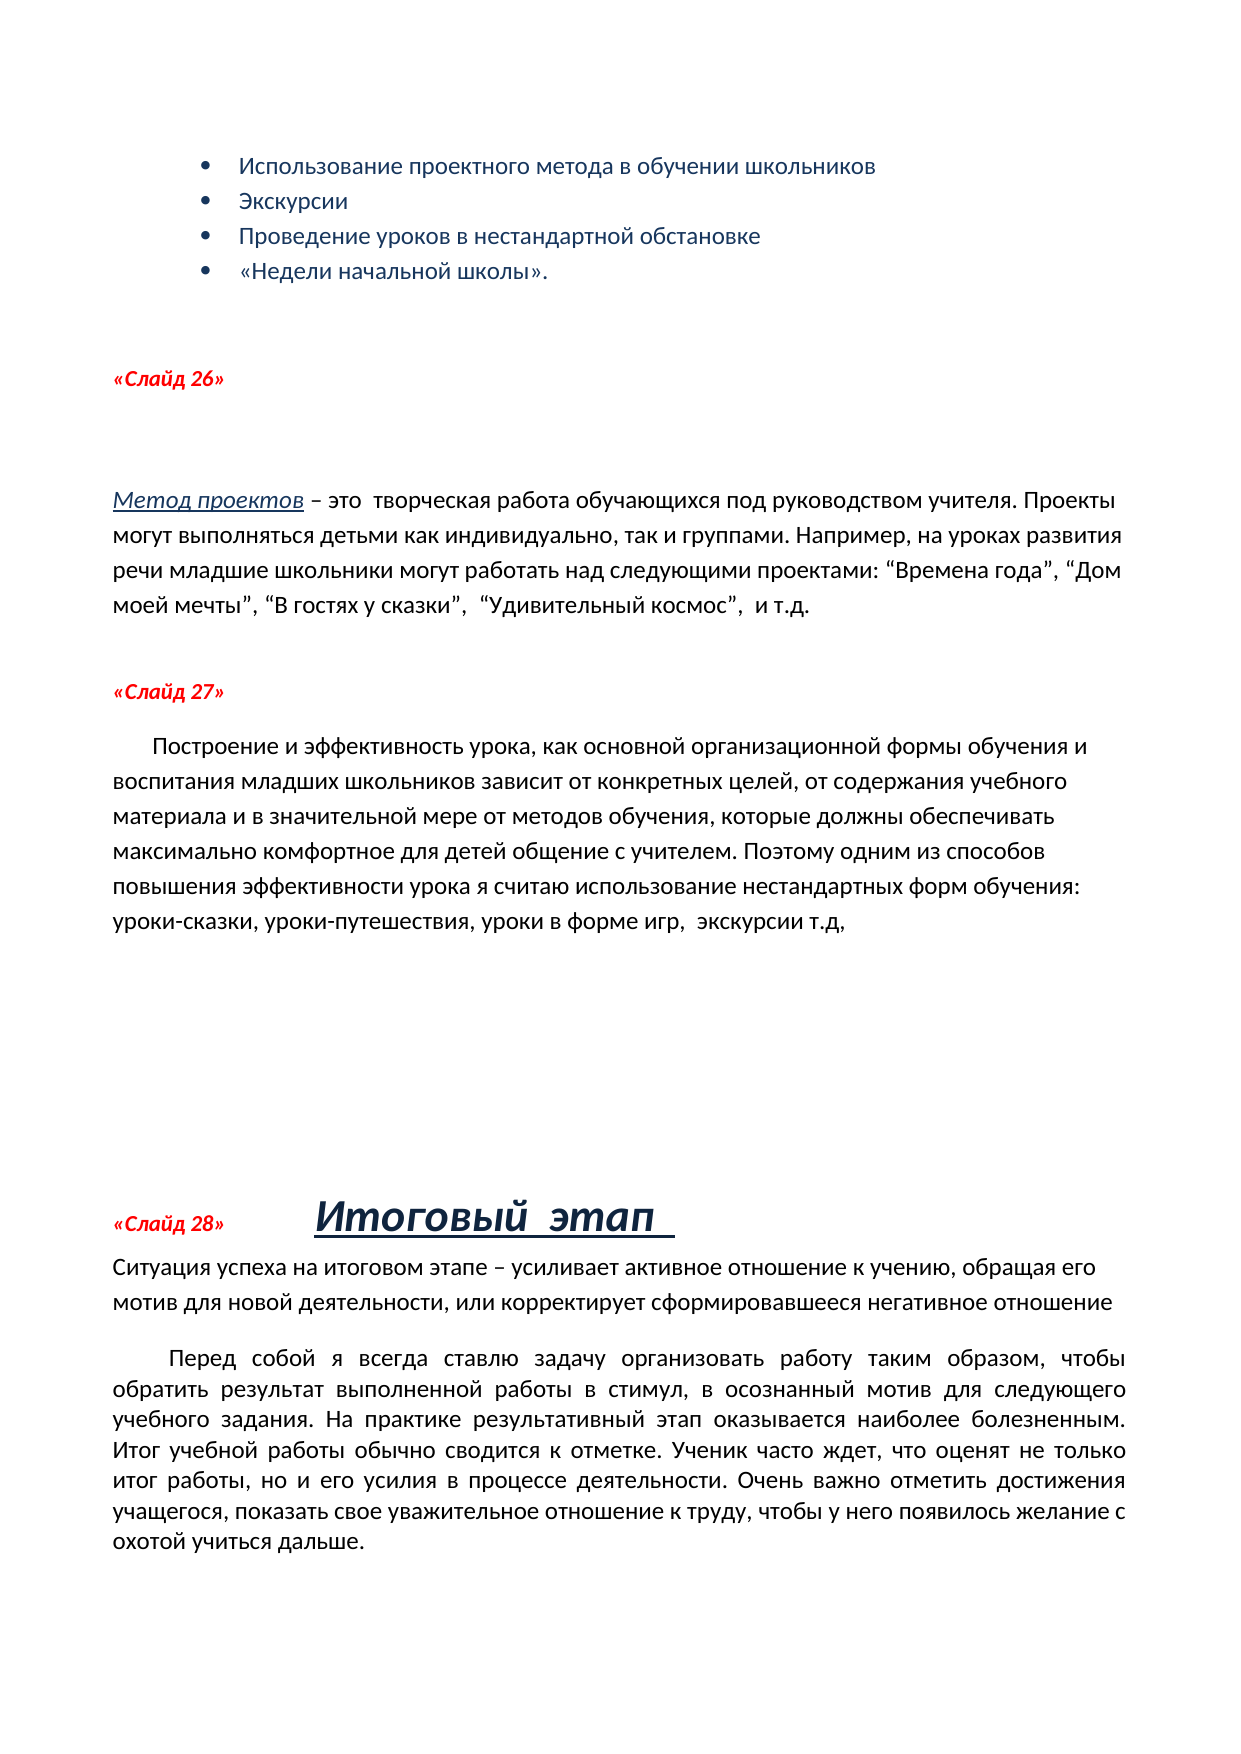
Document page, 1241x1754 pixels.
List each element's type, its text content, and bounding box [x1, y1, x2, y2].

text Перед собой я всегда ставлю задачу организовать работу таким образом, чтобы обратить результат выполненной работы в стимул, в осознанный мотив для следующего учебного задания. На практике результативный этап оказывается наиболее болезненным. Итог учебной работы обычно сводится к отметке. Ученик часто ждет, что оценят не только итог работы, но и его усилия в процессе деятельности. Очень важно отметить достижения учащегося, показать свое уважительное отношение к труду, чтобы у него появилось желание с охотой учиться дальше. [112, 1342, 1128, 1556]
list Экскурсии [201, 185, 1128, 216]
text Ситуация успеха на итоговом этапе – усиливает активное отношение к учению, обращая его мотив для новой деятельности, или корректирует сформировавшееся негативное отношение [112, 1251, 1128, 1317]
list Проведение уроков в нестандартной обстановке [201, 220, 1128, 251]
text Метод проектов – это творческая работа обучающихся под руководством учителя. Проекты могут выполняться детьми как индивидуально, так и группами. Например, на уроках развития речи младшие школьники могут работать над следующими проектами: “Времена года”, “Дом моей мечты”, “В гостях у сказки”, “Удивительный космос”, и т.д. [112, 484, 1128, 619]
list Использование проектного метода в обучении школьников [201, 150, 1128, 181]
list «Слайд 27» [112, 677, 1128, 705]
text Построение и эффективность урока, как основной организационной формы обучения и воспитания младших школьников зависит от конкретных целей, от содержания учебного материала и в значительной мере от методов обучения, которые должны обеспечивать максимально комфортное для детей общение с учителем. Поэтому одним из способов повышения эффективности урока я считаю использование нестандартных форм обучения: уроки-сказки, уроки-путешествия, уроки в форме игр, экскурсии т.д, [112, 730, 1128, 936]
text «Слайд 28» Итоговый этап [112, 1187, 1128, 1243]
list «Недели начальной школы». [201, 255, 1128, 286]
list «Слайд 26» [112, 364, 1128, 392]
